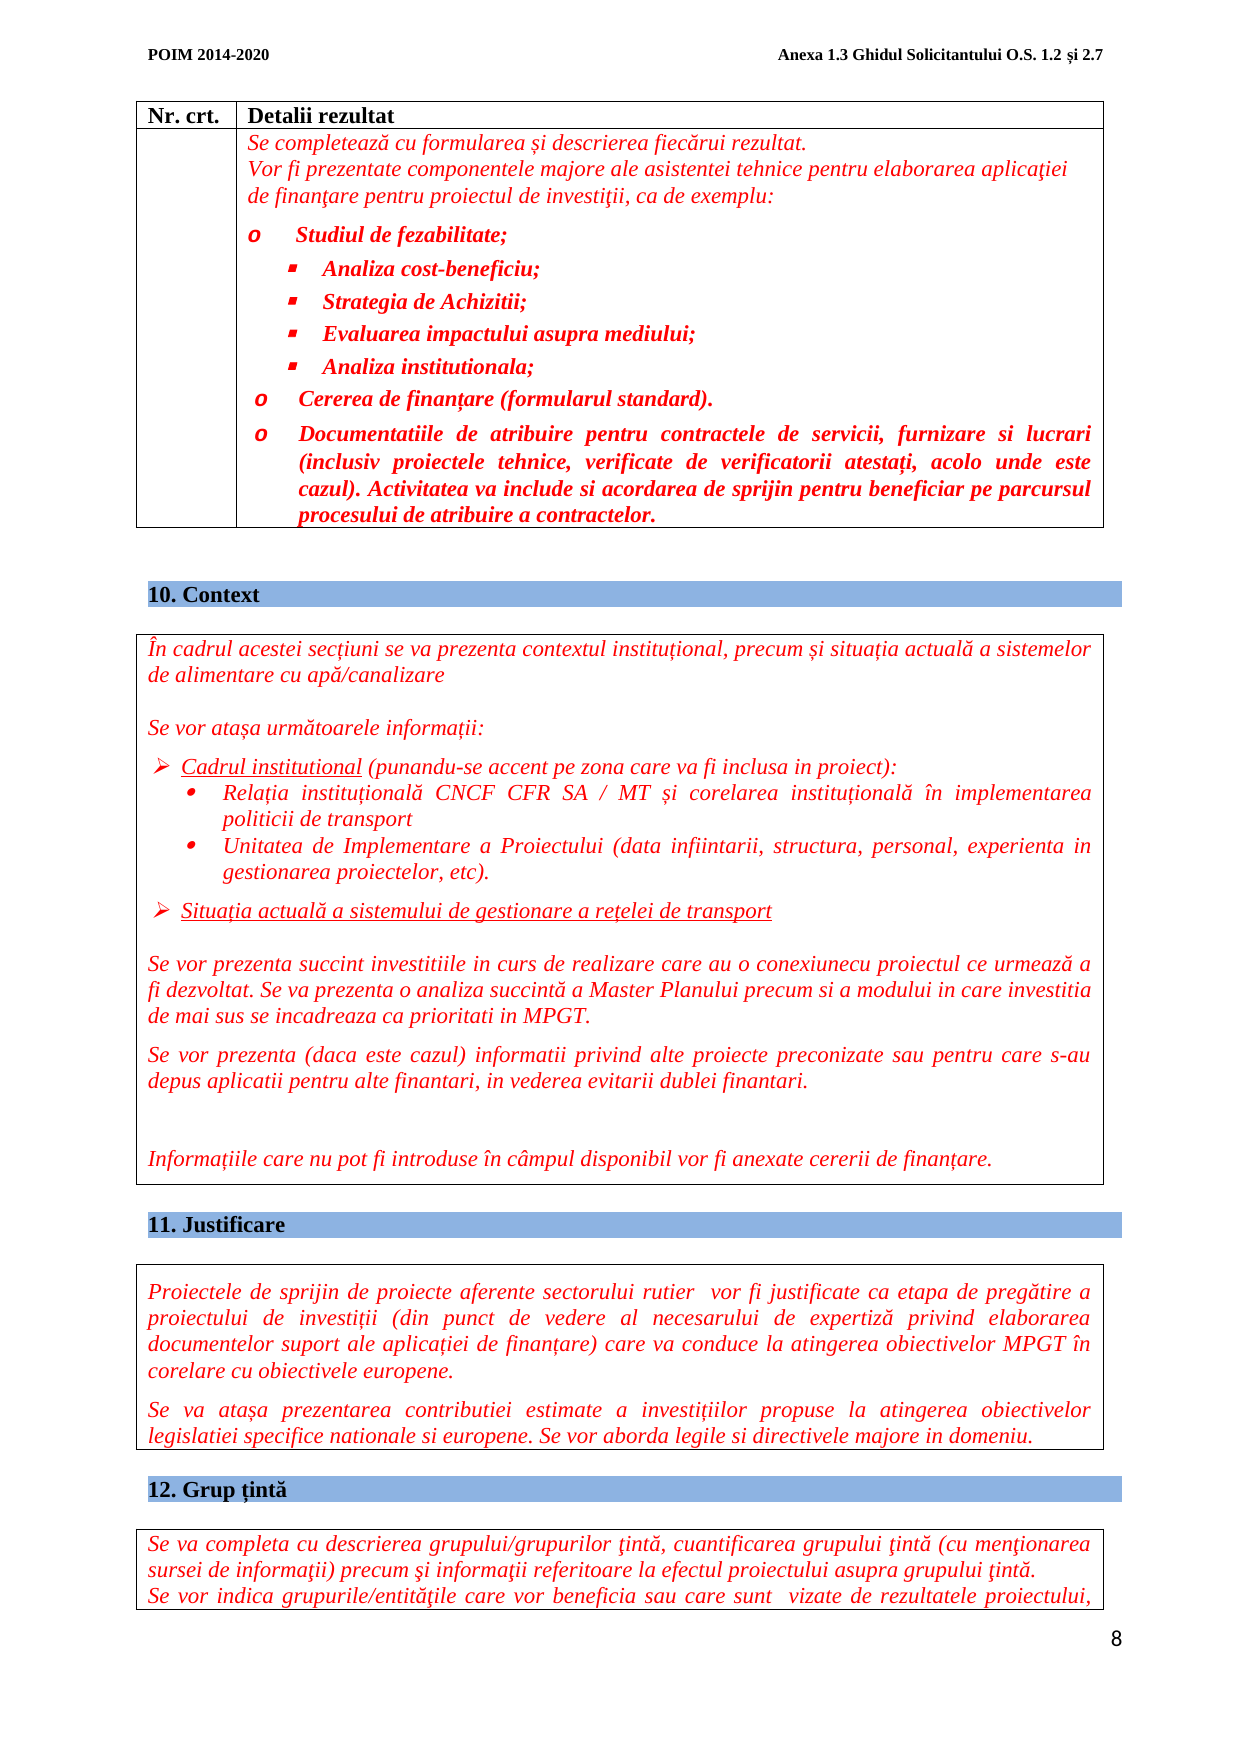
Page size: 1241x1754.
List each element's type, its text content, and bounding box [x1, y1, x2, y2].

table_header Detalii rezultat [237, 102, 1103, 128]
table_header Proiectele de sprijin de proiecte aferente sectorului rutier vor fi justificate ca etapa de pregătire a proiectului de investiții (din punct de vedere al necesarului de expertiză privind elaborarea documentelor suport ale aplicației de finanțare) care va conduce la atingerea obiectivelor MPGT în corelare cu obiectivele europene. Se va atașa prezentarea contributiei estimate a investițiilor propuse la atingerea obiectivelor legislatiei specifice nationale si europene. Se vor aborda legile si directivele majore in domeniu. [137, 1265, 1103, 1448]
subtitle 12. Grup țintă [148, 1476, 1122, 1502]
table_cell [137, 129, 236, 527]
table_cell Se completează cu formularea și descrierea fiecărui rezultat. Vor fi prezentate componentele majore ale asistentei tehnice pentru elaborarea aplicaţiei de finanţare pentru proiectul de investiţii, ca de exemplu: Studiul de fezabilitate; Analiza cost-beneficiu; Strategia de Achizitii; Evaluarea impactului asupra mediului; Analiza institutionala; Cererea de finanțare (formularul standard). Documentatiile de atribuire pentru contractele de servicii, furnizare si lucrari (inclusiv proiectele tehnice, verificate de verificatorii atestați, acolo unde este cazul). Activitatea va include si acordarea de sprijin pentru beneficiar pe parcursul procesului de atribuire a contractelor. [237, 129, 1103, 527]
table_header În cadrul acestei secțiuni se va prezenta contextul instituțional, precum și situația actuală a sistemelor de alimentare cu apă/canalizare Se vor atașa următoarele informații: Cadrul institutional (punandu-se accent pe zona care va fi inclusa in proiect): Relația instituțională CNCF CFR SA / MT și corelarea instituțională în implementarea politicii de transport Unitatea de Implementare a Proiectului (data infiintarii, structura, personal, experienta in gestionarea proiectelor, etc). Situația actuală a sistemului de gestionare a rețelei de transport Se vor prezenta succint investitiile in curs de realizare care au o conexiunecu proiectul ce urmează a fi dezvoltat. Se va prezenta o analiza succintă a Master Planului precum si a modului in care investitia de mai sus se incadreaza ca prioritati in MPGT. Se vor prezenta (daca este cazul) informatii privind alte proiecte preconizate sau pentru care s-au depus aplicatii pentru alte finantari, in vederea evitarii dublei finantari. Informațiile care nu pot fi introduse în câmpul disponibil vor fi anexate cererii de finanțare. [137, 635, 1103, 1184]
subtitle 11. Justificare [148, 1212, 1122, 1238]
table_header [137, 1530, 1103, 1609]
table_header Nr. crt. [137, 102, 236, 128]
subtitle 10. Context [148, 581, 1122, 607]
